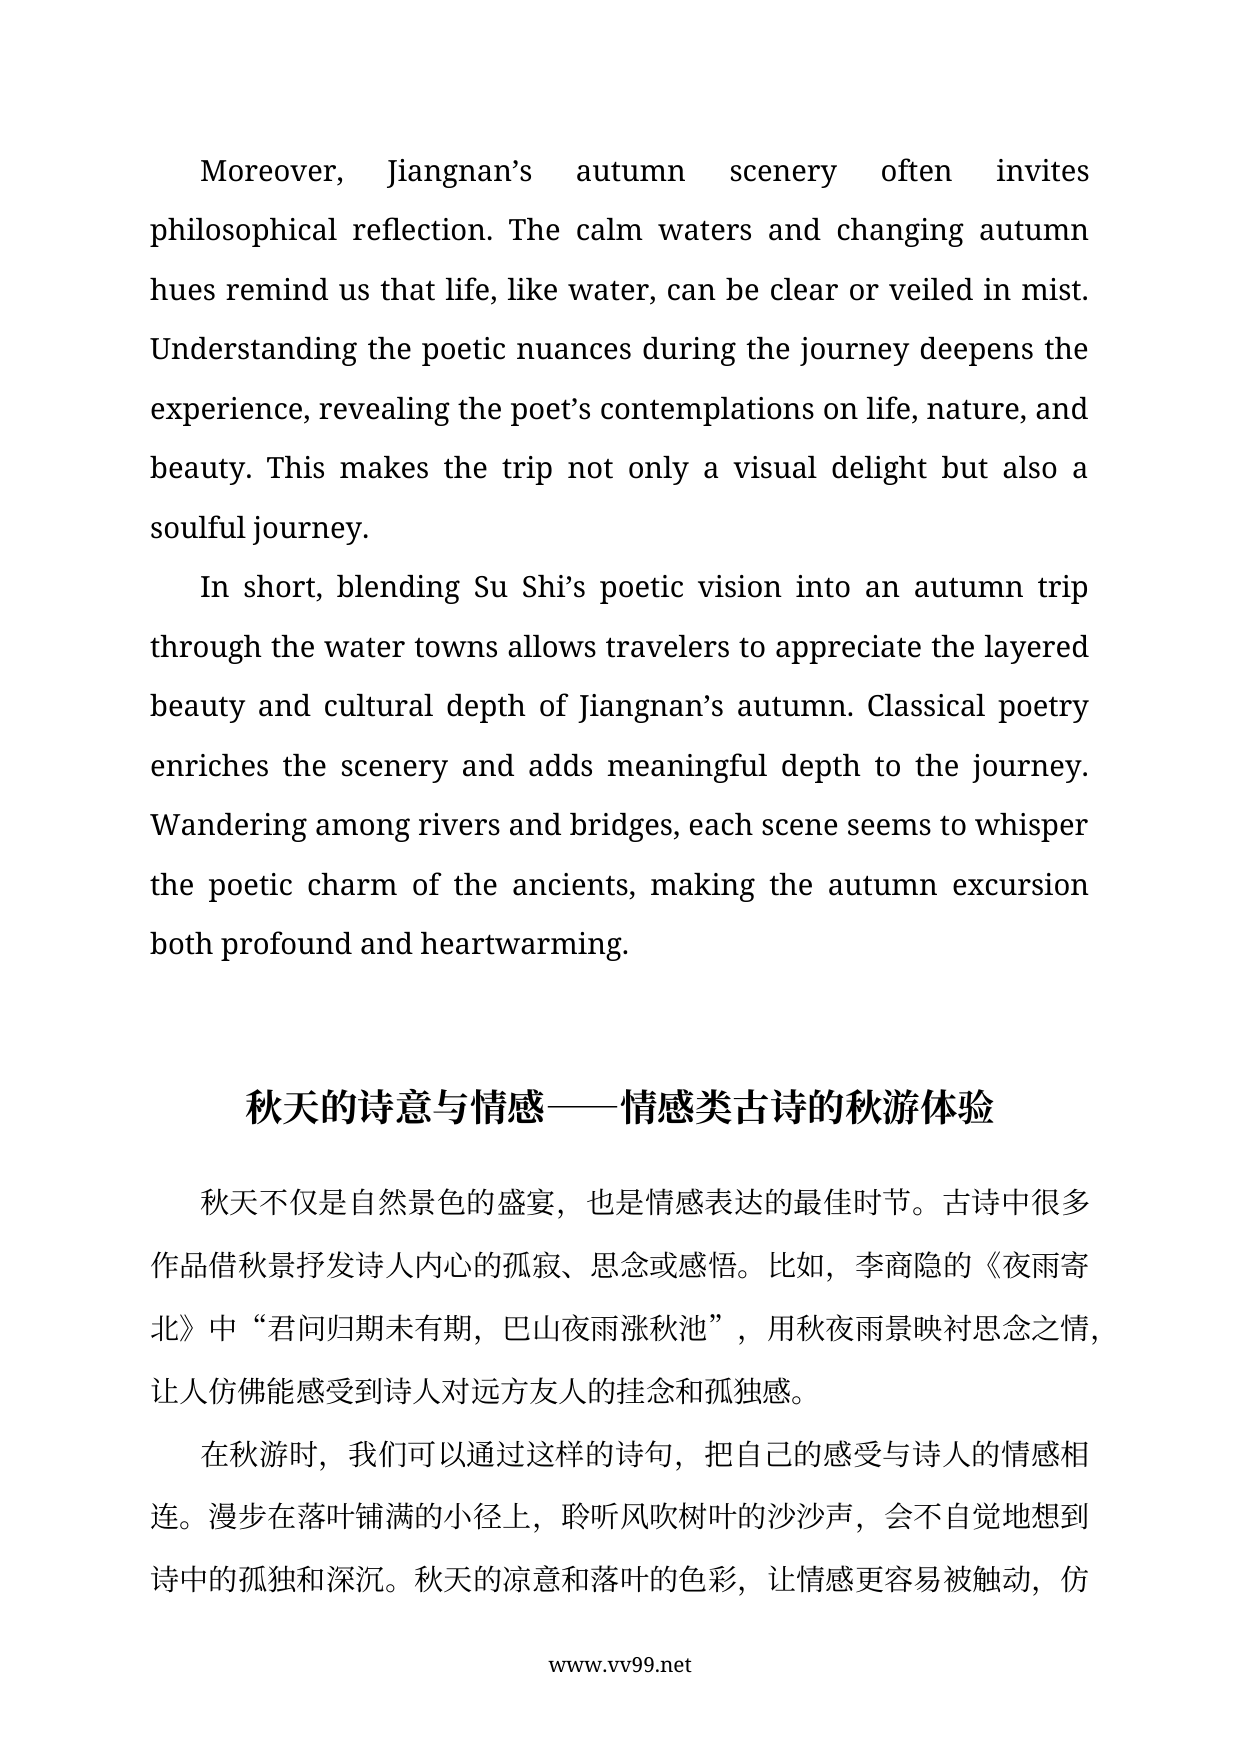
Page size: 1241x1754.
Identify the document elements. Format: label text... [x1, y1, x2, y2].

text In short, blending Su Shi’s poetic vision into an autumn trip through the water towns allows travelers to appreciate the layered beauty and cultural depth of Jiangnan’s autumn. Classical poetry enriches the scenery and adds meaningful depth to the journey. Wandering among rivers and bridges, each scene seems to whisper the poetic charm of the ancients, making the autumn excursion both profound and heartwarming. [150, 566, 1090, 963]
text 秋天不仅是自然景色的盛宴，也是情感表达的最佳时节。古诗中很多作品借秋景抒发诗人内心的孤寂、思念或感悟。比如，李商隐的《夜雨寄北》中“君问归期未有期，巴山夜雨涨秋池”，用秋夜雨景映衬思念之情，让人仿佛能感受到诗人对远方友人的挂念和孤独感。 [150, 1180, 1090, 1411]
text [150, 1432, 1090, 1599]
subtitle 秋天的诗意与情感——情感类古诗的秋游体验 [150, 1078, 1090, 1132]
text Moreover, Jiangnan’s autumn scenery often invites philosophical reflection. The calm waters and changing autumn hues remind us that life, like water, can be clear or veiled in mist. Understanding the poetic nuances during the journey deepens the experience, revealing the poet’s contemplations on life, nature, and beauty. This makes the trip not only a visual delight but also a soulful journey. [150, 150, 1090, 547]
